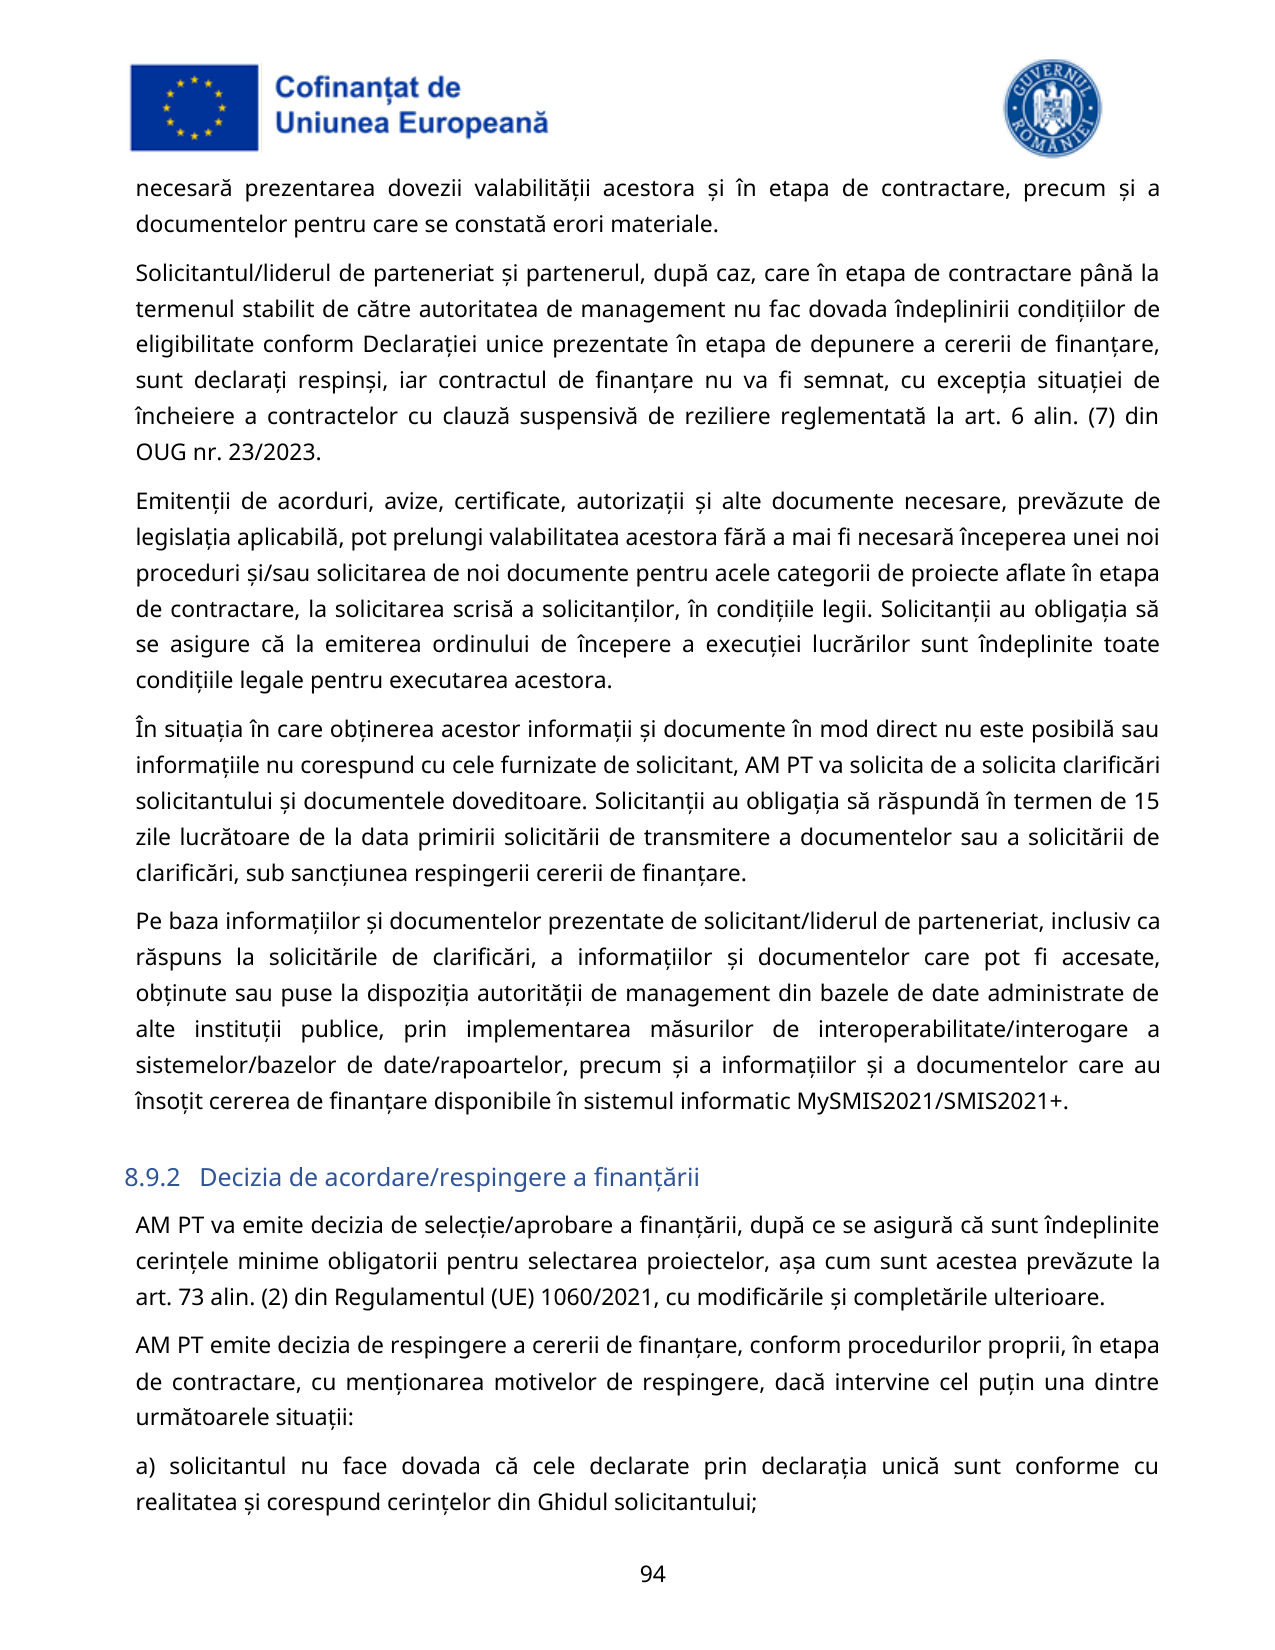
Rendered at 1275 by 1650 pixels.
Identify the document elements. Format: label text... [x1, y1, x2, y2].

subtitle Decizia de acordare/respingere a finanțării [124, 1160, 1181, 1194]
picture [124, 59, 1104, 160]
